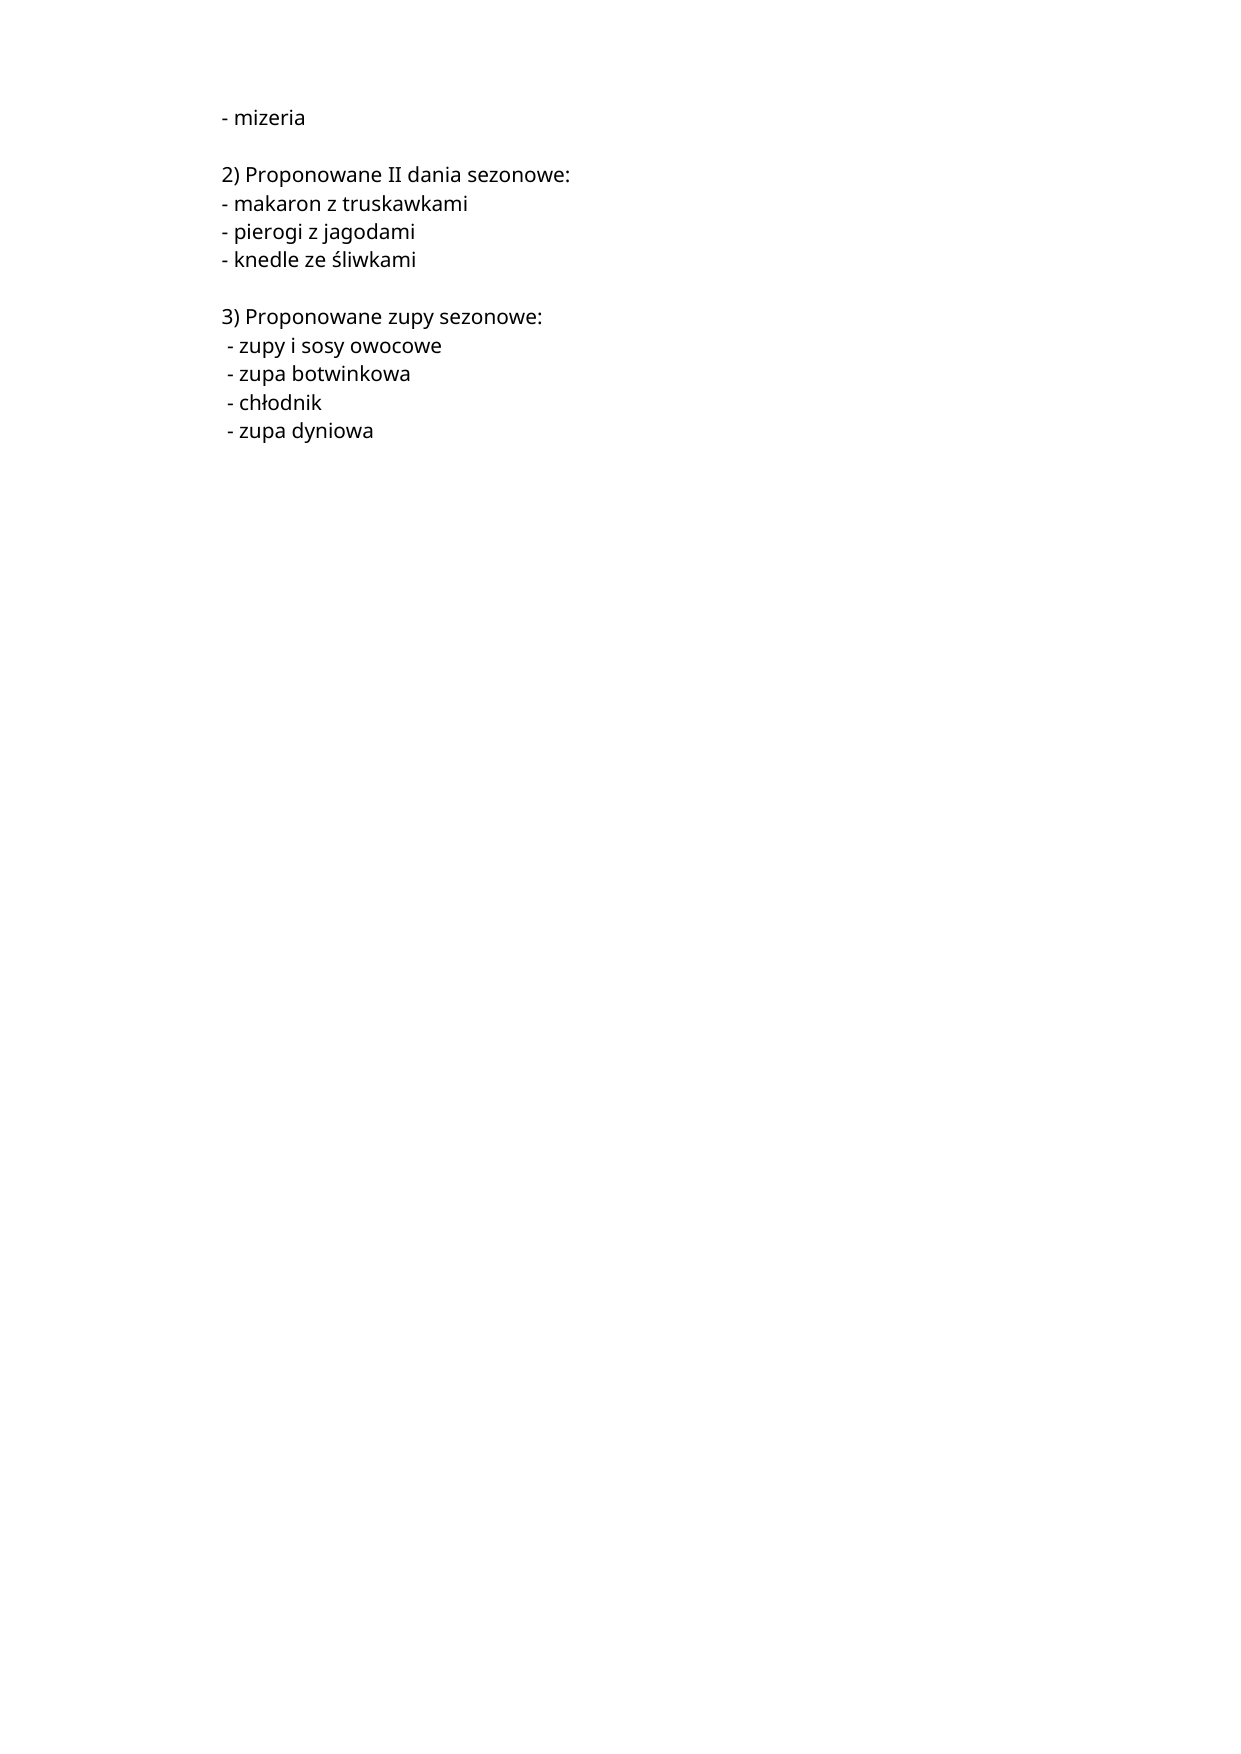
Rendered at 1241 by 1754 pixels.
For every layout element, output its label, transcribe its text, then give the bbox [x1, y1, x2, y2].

text - pierogi z jagodami [148, 217, 1093, 246]
text 2) Proponowane II dania sezonowe: [148, 160, 1093, 189]
text - zupa dyniowa [148, 416, 1093, 445]
text - knedle ze śliwkami [148, 246, 1093, 274]
text - mizeria [148, 103, 1093, 132]
text - zupy i sosy owocowe [148, 331, 1093, 359]
text - zupa botwinkowa [148, 359, 1093, 388]
text - chłodnik [148, 388, 1093, 416]
text - makaron z truskawkami [148, 189, 1093, 217]
text 3) Proponowane zupy sezonowe: [148, 302, 1093, 331]
